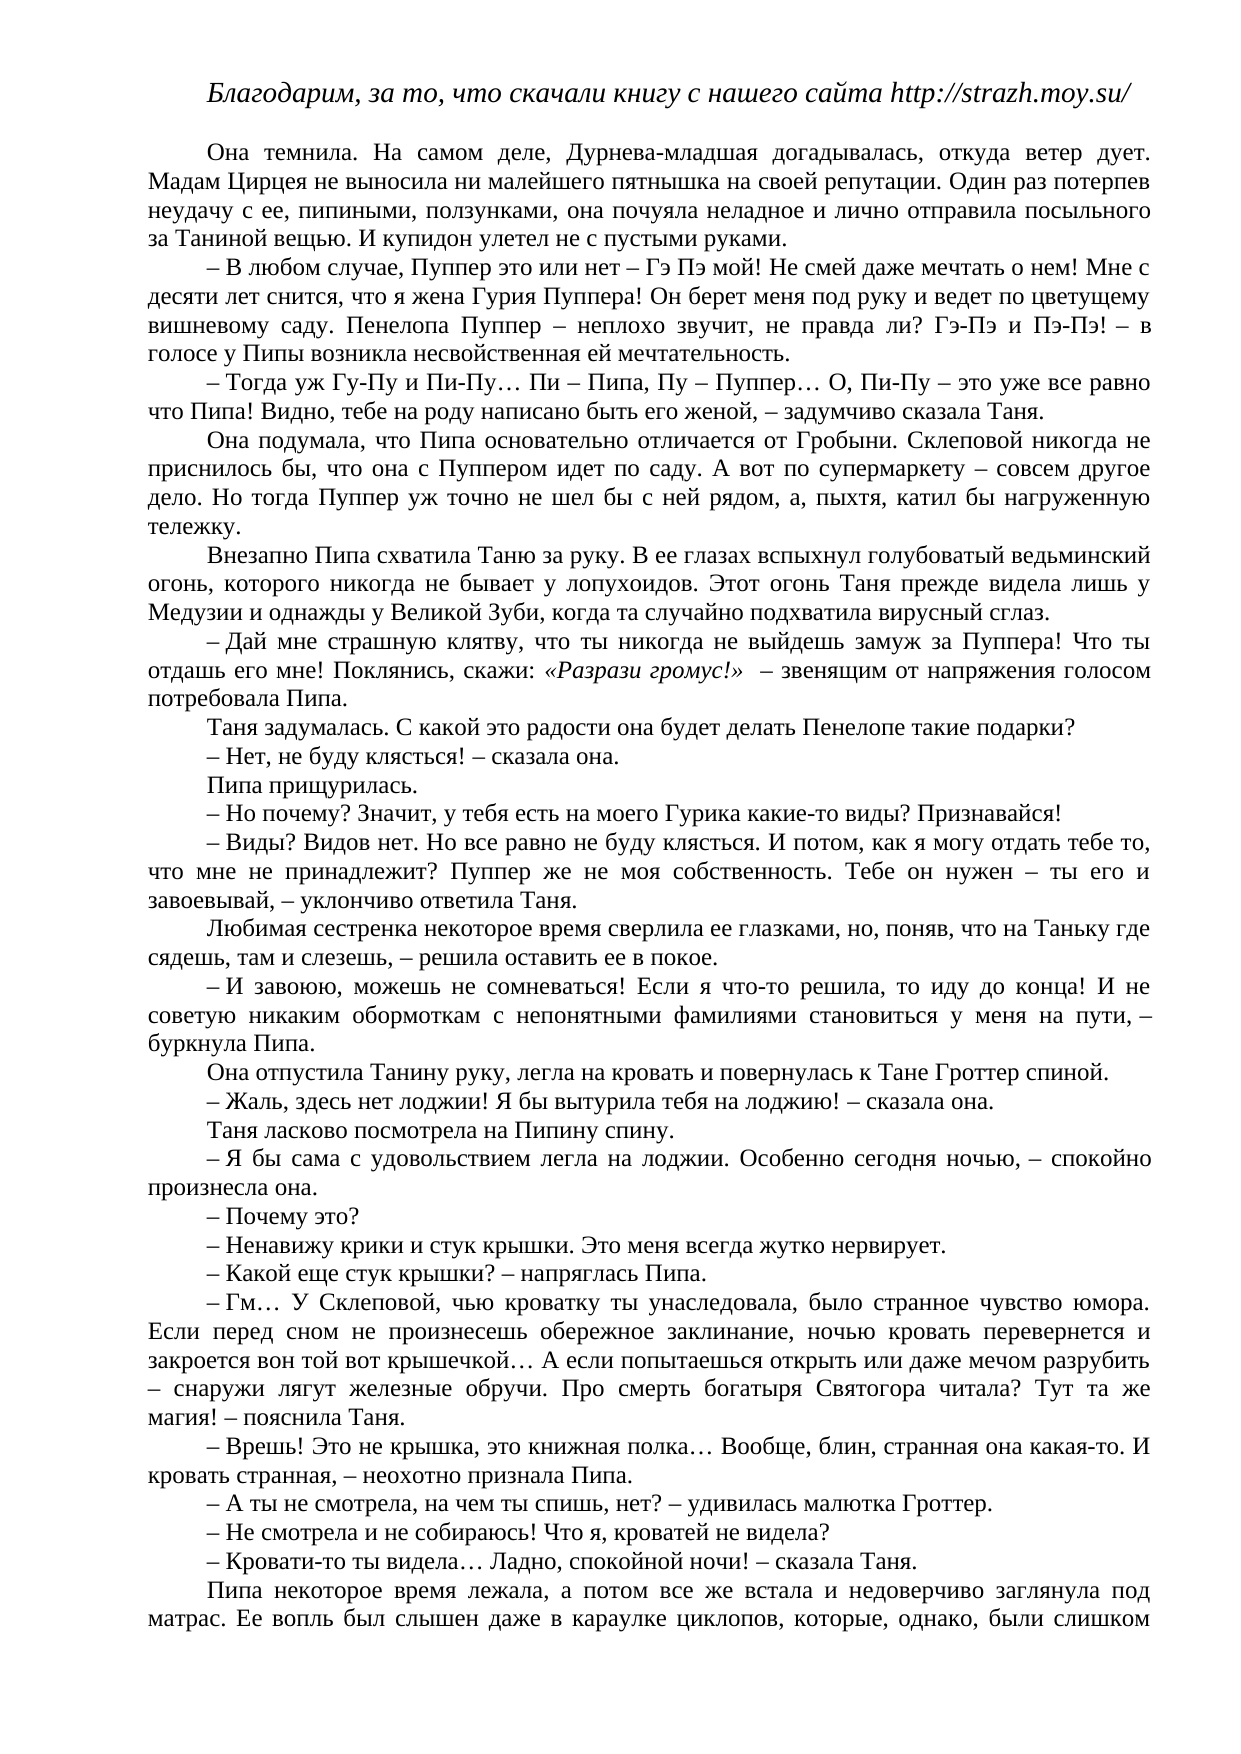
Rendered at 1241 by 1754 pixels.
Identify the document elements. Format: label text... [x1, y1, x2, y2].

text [148, 1575, 1152, 1632]
text Внезапно Пипа схватила Таню за руку. В ее глазах вспыхнул голубоватый ведьминский огонь, которого никогда не бывает у лопухоидов. Этот огонь Таня прежде видела лишь у Медузии и однажды у Великой Зуби, когда та случайно подхватила вирусный сглаз. [148, 540, 1152, 626]
text – Ненавижу крики и стук крышки. Это меня всегда жутко нервирует. [148, 1230, 1152, 1258]
text – И завоюю, можешь не сомневаться! Если я что-то решила, то иду до конца! И не советую никаким обормоткам с непонятными фамилиями становиться у меня на пути, – буркнула Пипа. [148, 971, 1152, 1057]
text – В любом случае, Пуппер это или нет – Гэ Пэ мой! Не смей даже мечтать о нем! Мне с десяти лет снится, что я жена Гурия Пуппера! Он берет меня под руку и ведет по цветущему вишневому саду. Пенелопа Пуппер – неплохо звучит, не правда ли? Гэ-Пэ и Пэ-Пэ! – в голосе у Пипы возникла несвойственная ей мечтательность. [148, 252, 1152, 367]
text – Но почему? Значит, у тебя есть на моего Гурика какие-то виды? Признавайся! [148, 798, 1152, 827]
text Любимая сестренка некоторое время сверлила ее глазками, но, поняв, что на Таньку где сядешь, там и слезешь, – решила оставить ее в покое. [148, 913, 1152, 971]
text – Я бы сама с удовольствием легла на лоджии. Особенно сегодня ночью, – спокойно произнесла она. [148, 1143, 1152, 1201]
text – Кровати-то ты видела… Ладно, спокойной ночи! – сказала Таня. [148, 1546, 1152, 1575]
text – Почему это? [148, 1201, 1152, 1230]
text Таня задумалась. С какой это радости она будет делать Пенелопе такие подарки? [148, 712, 1152, 741]
text Пипа прищурилась. [148, 770, 1152, 798]
text – Жаль, здесь нет лоджии! Я бы вытурила тебя на лоджию! – сказала она. [148, 1086, 1152, 1115]
text – Не смотрела и не собираюсь! Что я, кроватей не видела? [148, 1517, 1152, 1546]
text – Гм… У Склеповой, чью кроватку ты унаследовала, было странное чувство юмора. Если перед сном не произнесешь обережное заклинание, ночью кровать перевернется и закроется вон той вот крышечкой… А если попытаешься открыть или даже мечом разрубить – снаружи лягут железные обручи. Про смерть богатыря Святогора читала? Тут та же магия! – пояснила Таня. [148, 1287, 1152, 1431]
text – Виды? Видов нет. Но все равно не буду клясться. И потом, как я могу отдать тебе то, что мне не принадлежит? Пуппер же не моя собственность. Тебе он нужен – ты его и завоевывай, – уклончиво ответила Таня. [148, 827, 1152, 913]
text – Нет, не буду клясться! – сказала она. [148, 741, 1152, 770]
text – А ты не смотрела, на чем ты спишь, нет? – удивилась малютка Гроттер. [148, 1488, 1152, 1517]
text – Какой еще стук крышки? – напряглась Пипа. [148, 1258, 1152, 1287]
text – Дай мне страшную клятву, что ты никогда не выйдешь замуж за Пуппера! Что ты отдашь его мне! Поклянись, скажи: «Разрази громус!» – звенящим от напряжения голосом потребовала Пипа. [148, 626, 1152, 712]
text – Врешь! Это не крышка, это книжная полка… Вообще, блин, странная она какая-то. И кровать странная, – неохотно признала Пипа. [148, 1431, 1152, 1488]
text Она подумала, что Пипа основательно отличается от Гробыни. Склеповой никогда не приснилось бы, что она с Пуппером идет по саду. А вот по супермаркету – совсем другое дело. Но тогда Пуппер уж точно не шел бы с ней рядом, а, пыхтя, катил бы нагруженную тележку. [148, 425, 1152, 540]
text Она темнила. На самом деле, Дурнева-младшая догадывалась, откуда ветер дует. Мадам Цирцея не выносила ни малейшего пятнышка на своей репутации. Один раз потерпев неудачу с ее, пипиными, ползунками, она почуяла неладное и лично отправила посыльного за Таниной вещью. И купидон улетел не с пустыми руками. [148, 137, 1152, 252]
text – Тогда уж Гу-Пу и Пи-Пу… Пи – Пипа, Пу – Пуппер… О, Пи-Пу – это уже все равно что Пипа! Видно, тебе на роду написано быть его женой, – задумчиво сказала Таня. [148, 367, 1152, 425]
text Она отпустила Танину руку, легла на кровать и повернулась к Тане Гроттер спиной. [148, 1057, 1152, 1086]
text Таня ласково посмотрела на Пипину спину. [148, 1115, 1152, 1143]
